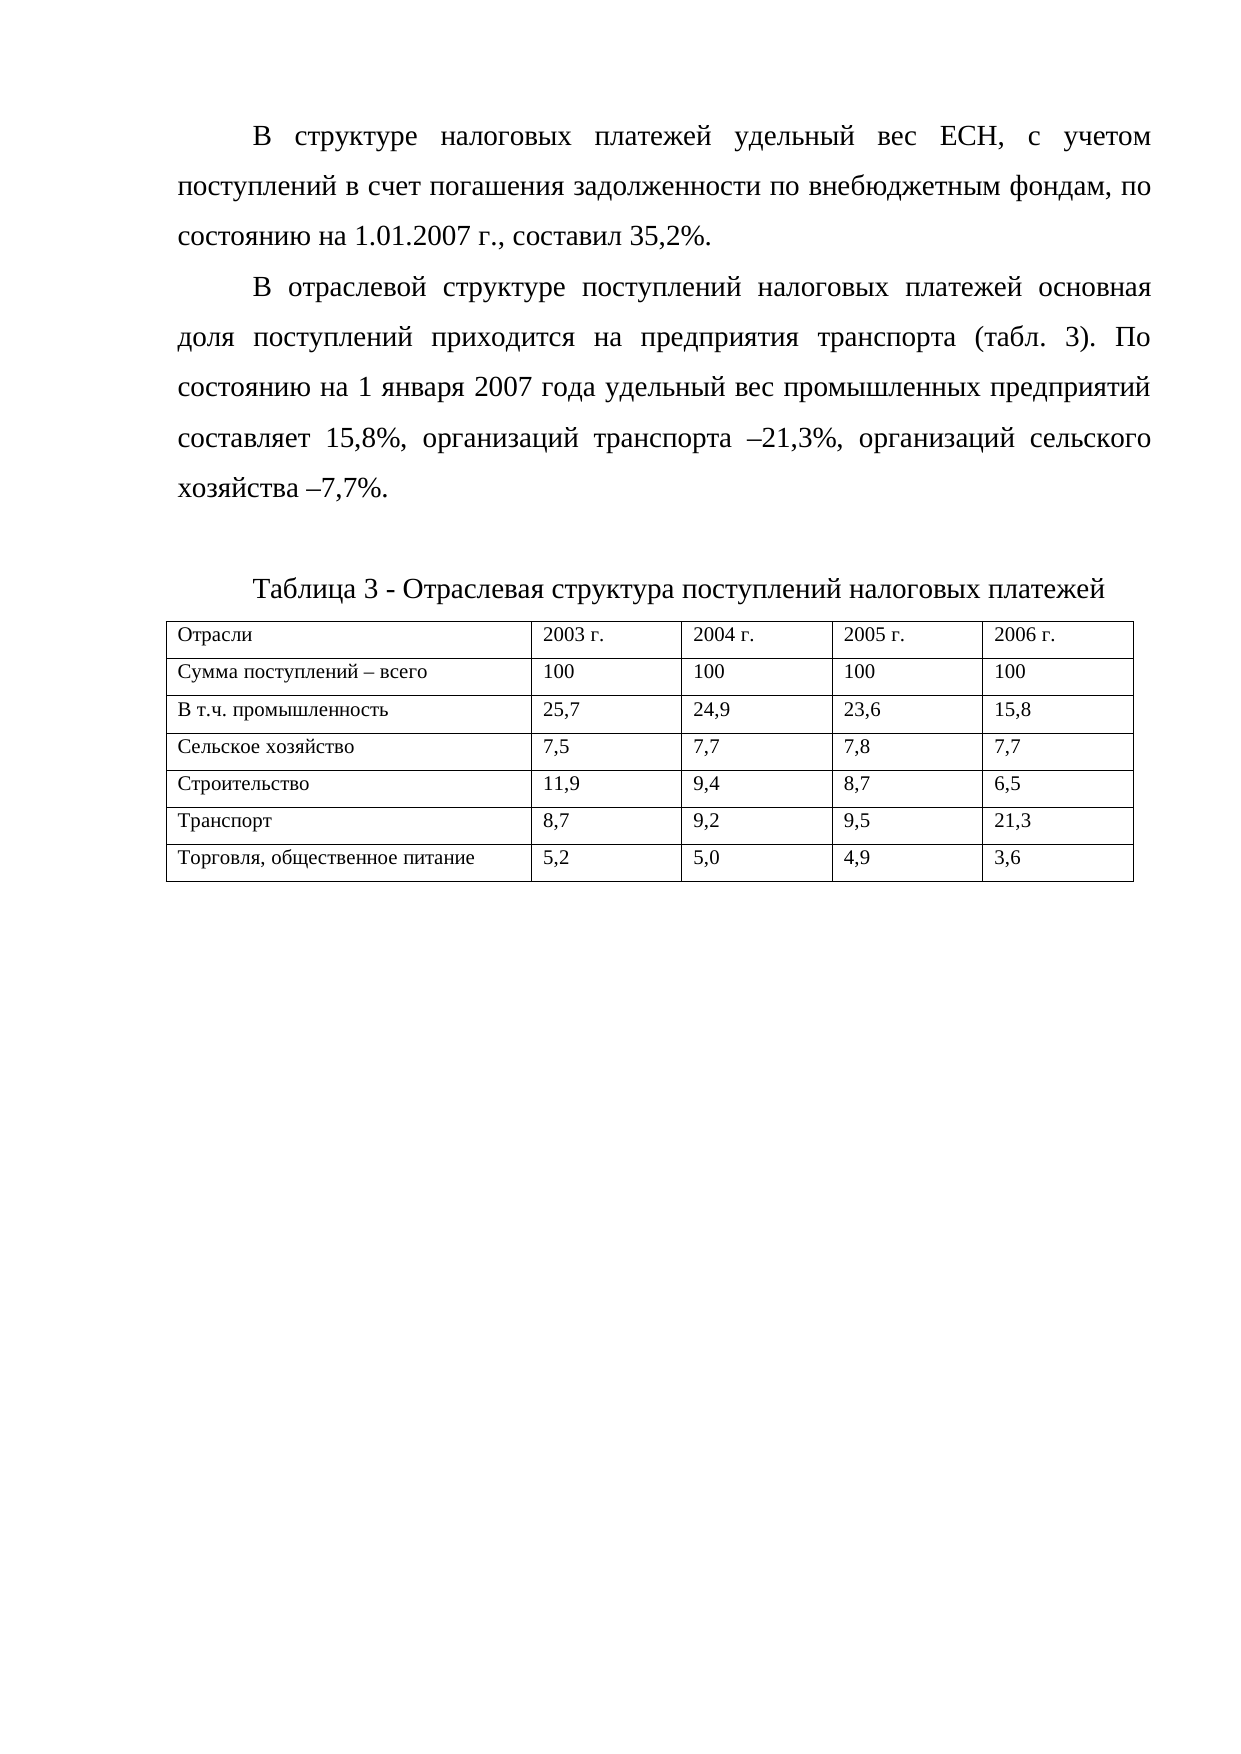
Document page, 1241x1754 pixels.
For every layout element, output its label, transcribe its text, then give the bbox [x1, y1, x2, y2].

table_cell 8,7 [532, 808, 681, 844]
table_cell 100 [532, 659, 681, 695]
table_cell 7,7 [983, 734, 1133, 769]
table_cell 9,5 [833, 808, 982, 844]
table_header 2003 г. [532, 622, 681, 658]
table_cell 25,7 [532, 696, 681, 732]
table_cell Сумма поступлений – всего [167, 659, 531, 695]
text В отраслевой структуре поступлений налоговых платежей основная доля поступлений приходится на предприятия транспорта (табл. 3). По состоянию на 1 января 2007 года удельный вес промышленных предприятий составляет 15,8%, организаций транспорта –21,3%, организаций сельского хозяйства –7,7%. [177, 269, 1152, 504]
text В структуре налоговых платежей удельный вес ЕСН, с учетом поступлений в счет погашения задолженности по внебюджетным фондам, по состоянию на 1.01.2007 г., составил 35,2%. [177, 118, 1152, 252]
table_cell 24,9 [682, 696, 832, 732]
table_cell 15,8 [983, 696, 1133, 732]
table_cell 100 [682, 659, 832, 695]
table_cell Строительство [167, 771, 531, 807]
table_cell В т.ч. промышленность [167, 696, 531, 732]
table_cell 7,7 [682, 734, 832, 769]
table_cell 4,9 [833, 845, 982, 881]
table_cell 5,0 [682, 845, 832, 881]
table_cell Сельское хозяйство [167, 734, 531, 769]
table_cell 100 [983, 659, 1133, 695]
table_header Отрасли [167, 622, 531, 658]
table_header 2004 г. [682, 622, 832, 658]
table_cell Транспорт [167, 808, 531, 844]
table_cell 3,6 [983, 845, 1133, 881]
table_cell 7,5 [532, 734, 681, 769]
table_cell 8,7 [833, 771, 982, 807]
table_cell 7,8 [833, 734, 982, 769]
table_cell 9,2 [682, 808, 832, 844]
table_cell 21,3 [983, 808, 1133, 844]
table_header 2006 г. [983, 622, 1133, 658]
table_cell 5,2 [532, 845, 681, 881]
table_cell 9,4 [682, 771, 832, 807]
table_cell 11,9 [532, 771, 681, 807]
table_cell 6,5 [983, 771, 1133, 807]
table_header 2005 г. [833, 622, 982, 658]
text Таблица 3 - Отраслевая структура поступлений налоговых платежей [177, 571, 1152, 604]
table_cell 100 [833, 659, 982, 695]
table_cell 23,6 [833, 696, 982, 732]
table_cell Торговля, общественное питание [167, 845, 531, 881]
